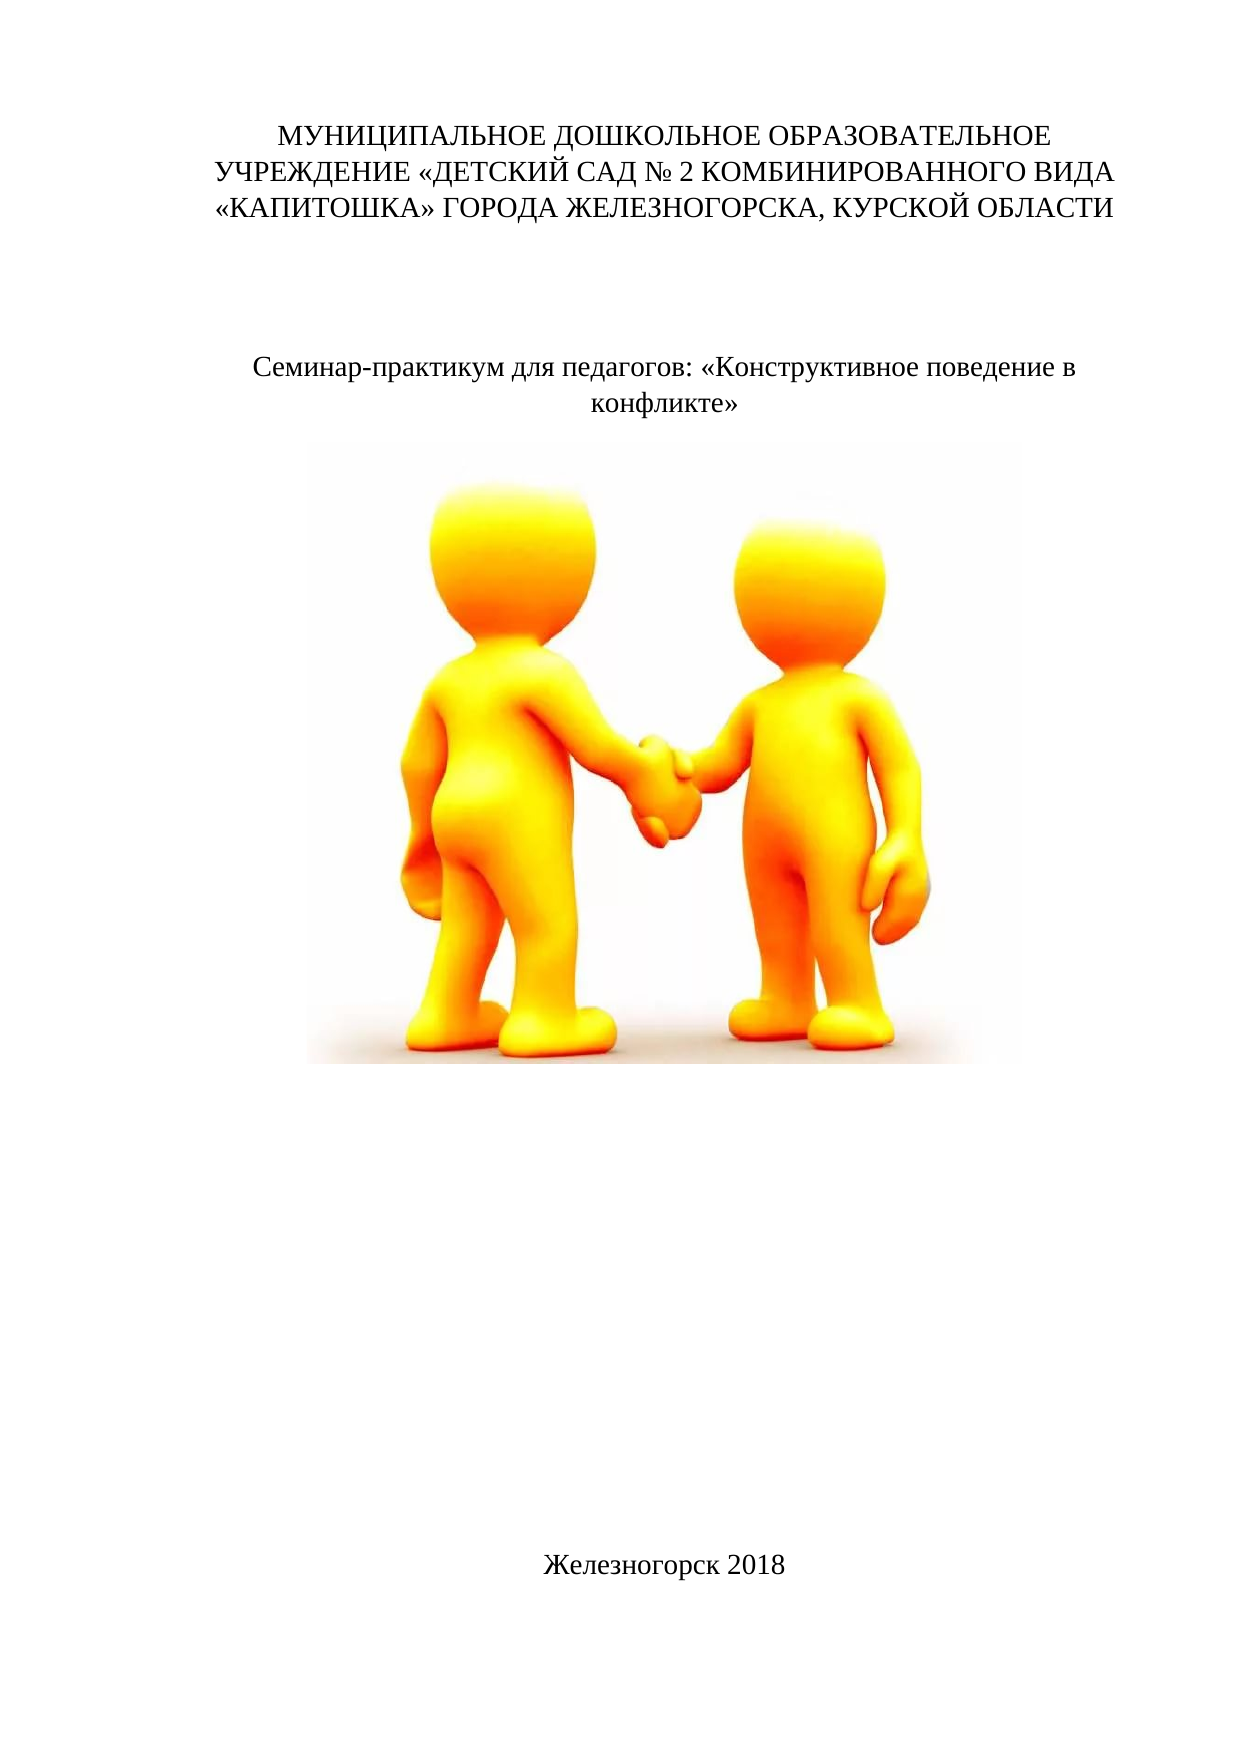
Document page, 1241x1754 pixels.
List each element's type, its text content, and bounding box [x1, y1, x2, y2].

picture [306, 442, 1023, 1064]
text Железногорск 2018 [177, 1547, 1152, 1611]
text Семинар-практикум для педагогов: «Конструктивное поведение в конфликте» [177, 349, 1152, 418]
text МУНИЦИПАЛЬНОЕ ДОШКОЛЬНОЕ ОБРАЗОВАТЕЛЬНОЕ УЧРЕЖДЕНИЕ «ДЕТСКИЙ САД № 2 КОМБИНИРОВАННОГО ВИДА «КАПИТОШКА» ГОРОДА ЖЕЛЕЗНОГОРСКА, КУРСКОЙ ОБЛАСТИ [177, 118, 1152, 224]
